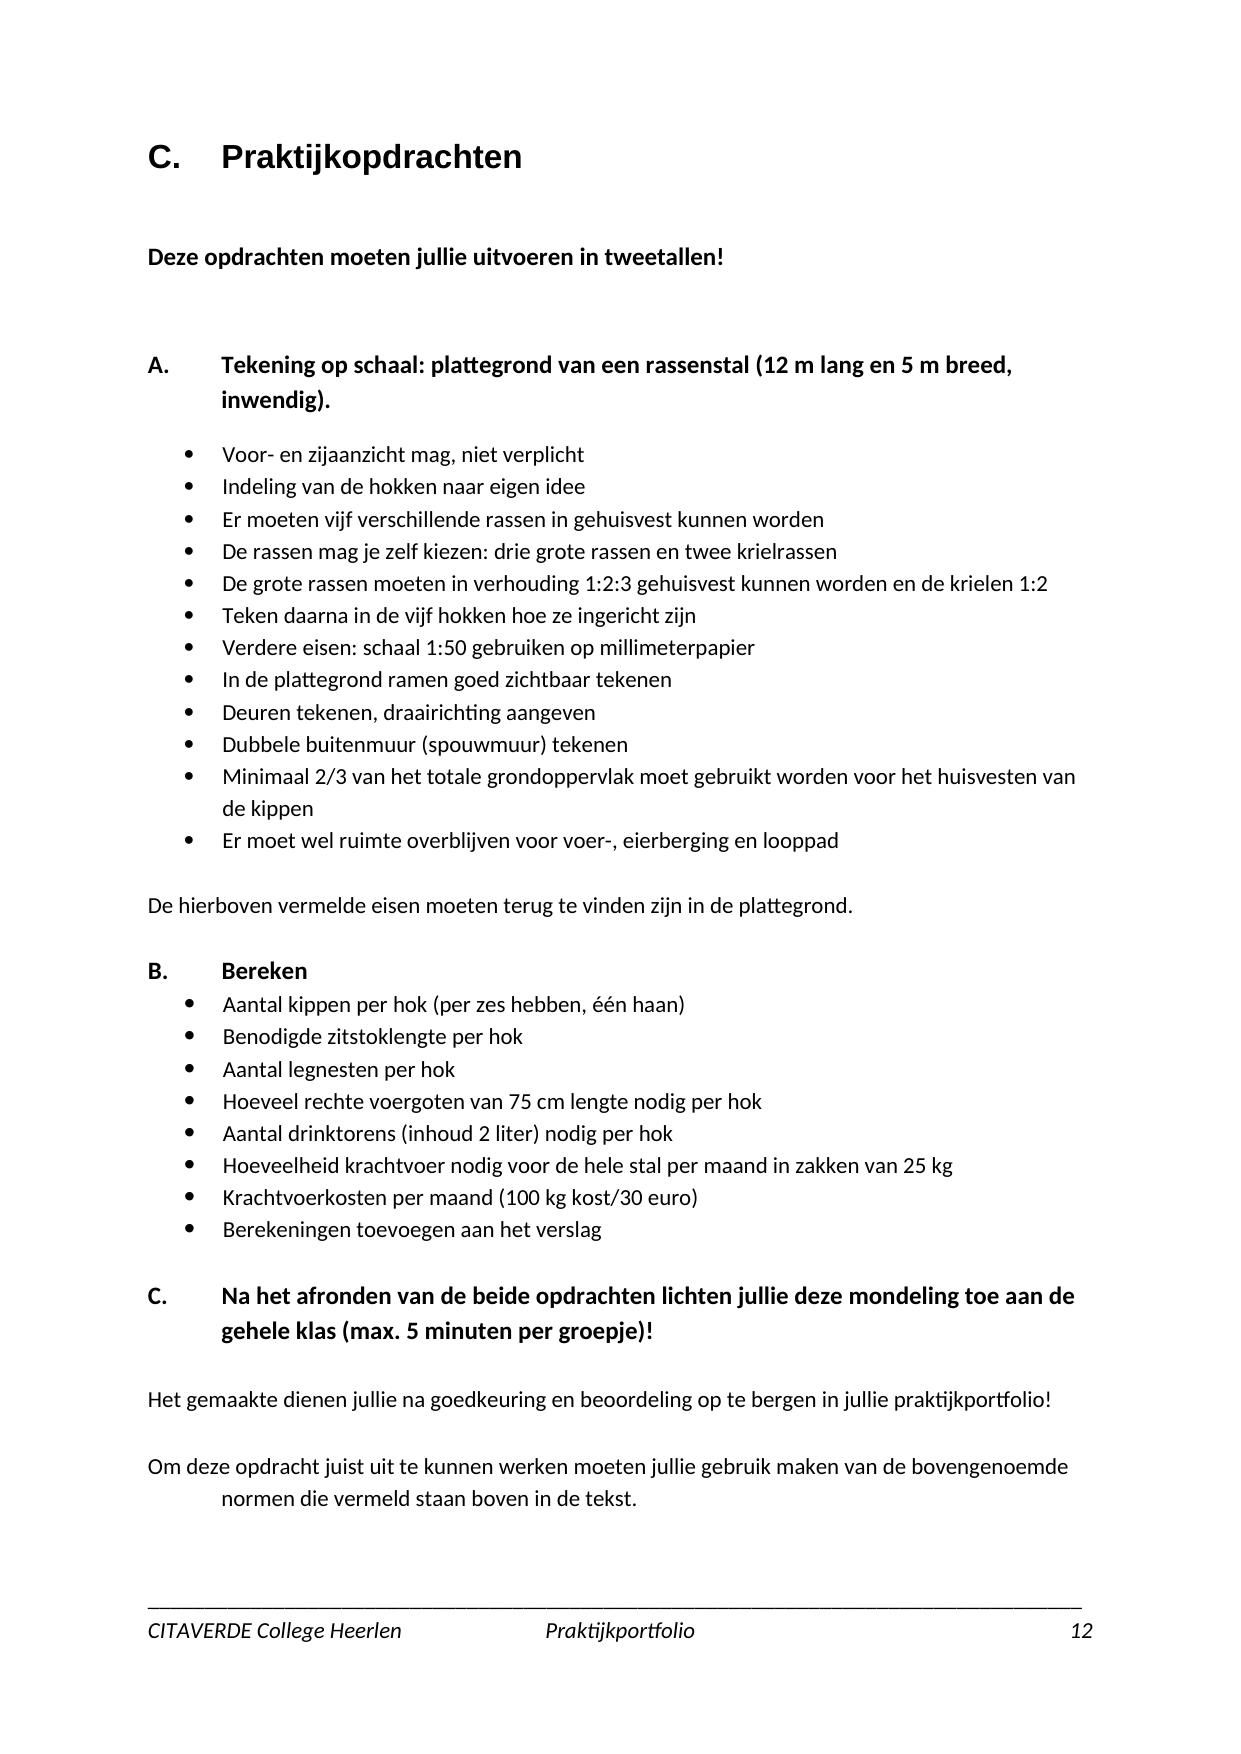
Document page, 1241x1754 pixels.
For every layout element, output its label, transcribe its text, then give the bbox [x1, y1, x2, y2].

list De grote rassen moeten in verhouding 1:2:3 gehuisvest kunnen worden en de krielen 1:2 [185, 569, 1093, 597]
list Deuren tekenen, draairichting aangeven [185, 698, 1093, 726]
list Aantal drinktorens (inhoud 2 liter) nodig per hok [185, 1119, 1093, 1147]
list Voor- en zijaanzicht mag, niet verplicht [185, 440, 1093, 468]
list Hoeveel rechte voergoten van 75 cm lengte nodig per hok [185, 1087, 1093, 1115]
text B. Bereken [148, 955, 1093, 986]
text Om deze opdracht juist uit te kunnen werken moeten jullie gebruik maken van de bovengenoemde normen die vermeld staan boven in de tekst. [148, 1452, 1093, 1512]
list Verdere eisen: schaal 1:50 gebruiken op millimeterpapier [185, 633, 1093, 661]
list Aantal kippen per hok (per zes hebben, één haan) [185, 990, 1093, 1018]
list Minimaal 2/3 van het totale grondoppervlak moet gebruikt worden voor het huisvesten van de kippen [185, 762, 1093, 822]
subtitle Praktijkopdrachten [148, 137, 1093, 176]
text Deze opdrachten moeten jullie uitvoeren in tweetallen! [148, 241, 1093, 271]
text De hierboven vermelde eisen moeten terug te vinden zijn in de plattegrond. [148, 891, 1093, 919]
list Aantal legnesten per hok [185, 1055, 1093, 1083]
text Het gemaakte dienen jullie na goedkeuring en beoordeling op te bergen in jullie praktijkportfolio! [148, 1385, 1093, 1413]
text C. Na het afronden van de beide opdrachten lichten jullie deze mondeling toe aan de gehele klas (max. 5 minuten per groepje)! [148, 1280, 1093, 1346]
list In de plattegrond ramen goed zichtbaar tekenen [185, 666, 1093, 694]
list Er moeten vijf verschillende rassen in gehuisvest kunnen worden [185, 505, 1093, 533]
list Hoeveelheid krachtvoer nodig voor de hele stal per maand in zakken van 25 kg [185, 1151, 1093, 1179]
list Dubbele buitenmuur (spouwmuur) tekenen [185, 730, 1093, 758]
list Berekeningen toevoegen aan het verslag [185, 1216, 1093, 1244]
list De rassen mag je zelf kiezen: drie grote rassen en twee krielrassen [185, 537, 1093, 565]
list Indeling van de hokken naar eigen idee [185, 472, 1093, 501]
list Krachtvoerkosten per maand (100 kg kost/30 euro) [185, 1183, 1093, 1211]
list Er moet wel ruimte overblijven voor voer-, eierberging en looppad [185, 827, 1093, 854]
list Benodigde zitstoklengte per hok [185, 1022, 1093, 1051]
list Teken daarna in de vijf hokken hoe ze ingericht zijn [185, 601, 1093, 629]
text A. Tekening op schaal: plattegrond van een rassenstal (12 m lang en 5 m breed, inwendig). [148, 349, 1093, 415]
